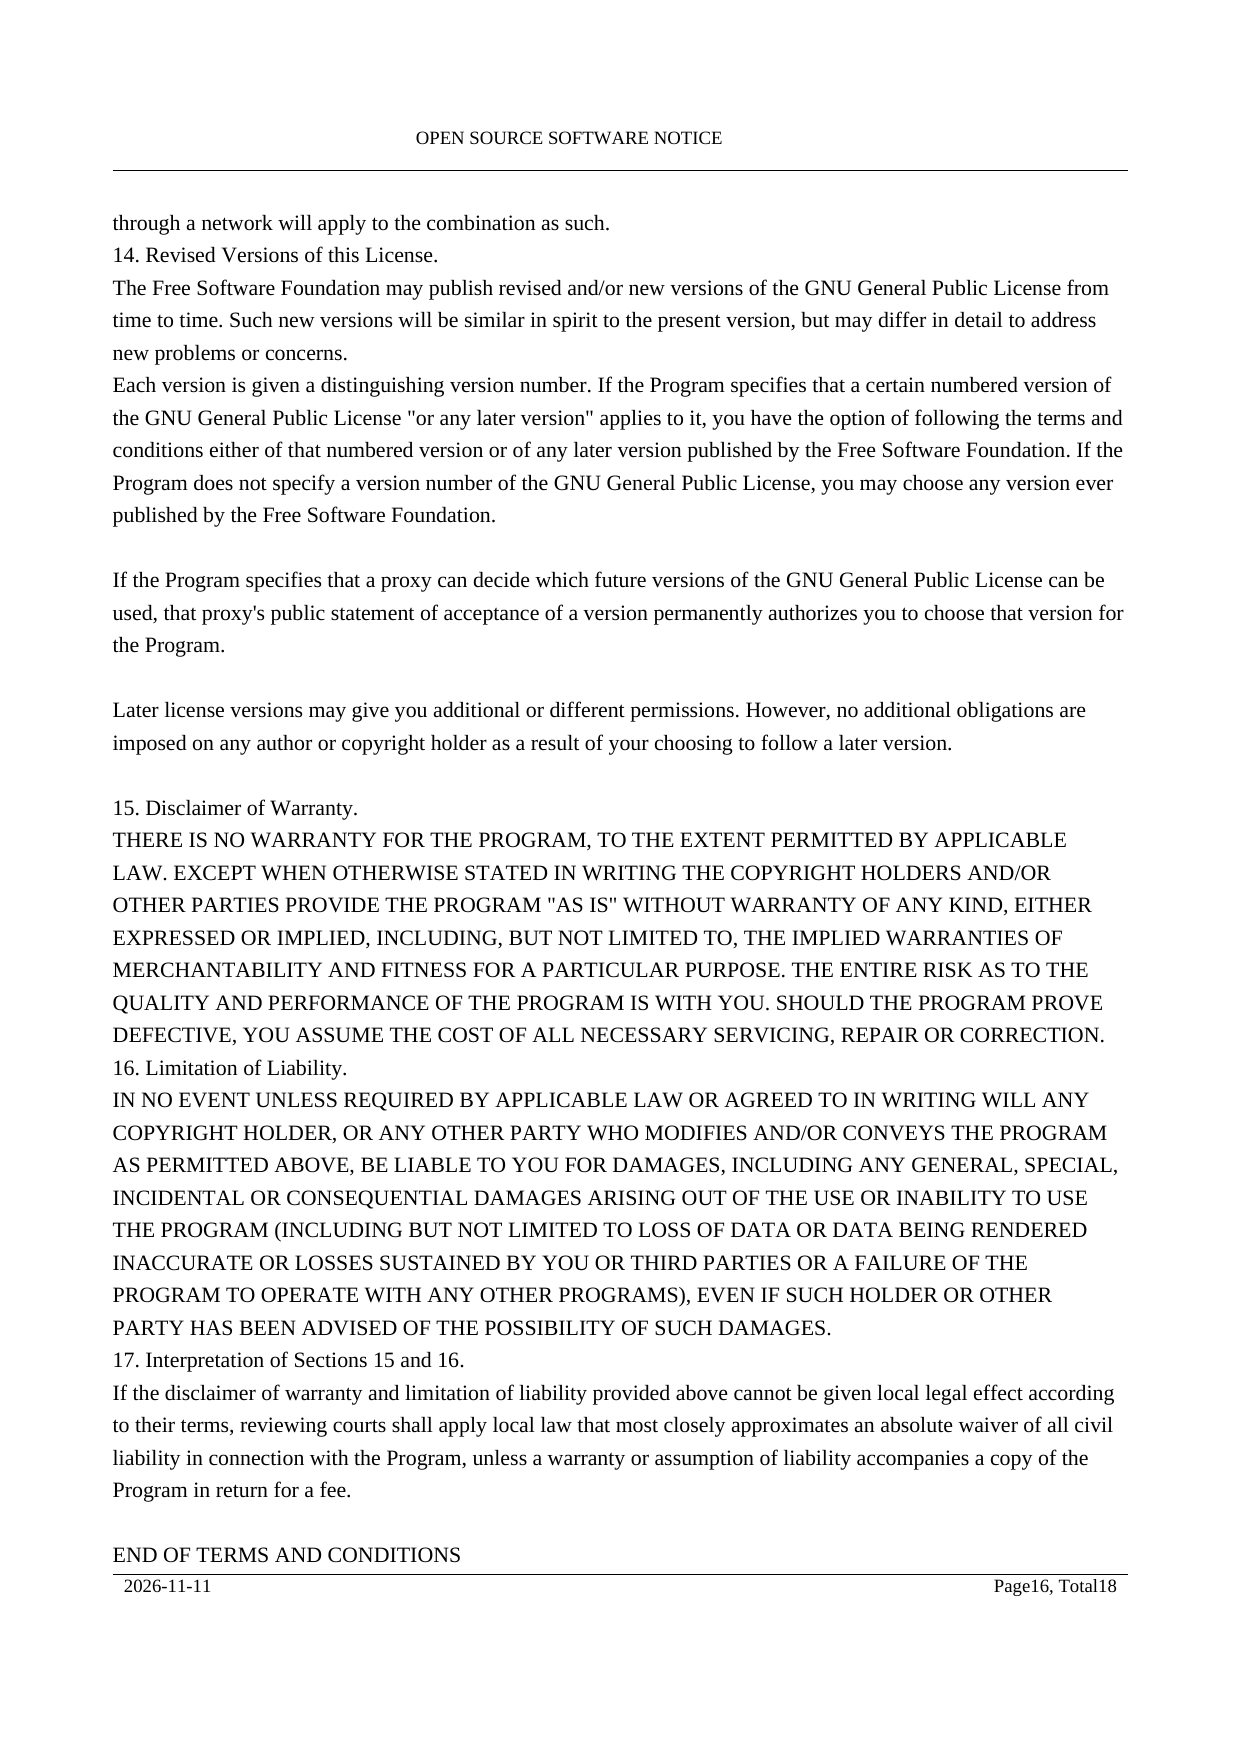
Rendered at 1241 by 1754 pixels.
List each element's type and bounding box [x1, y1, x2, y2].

text [112, 206, 1128, 1571]
